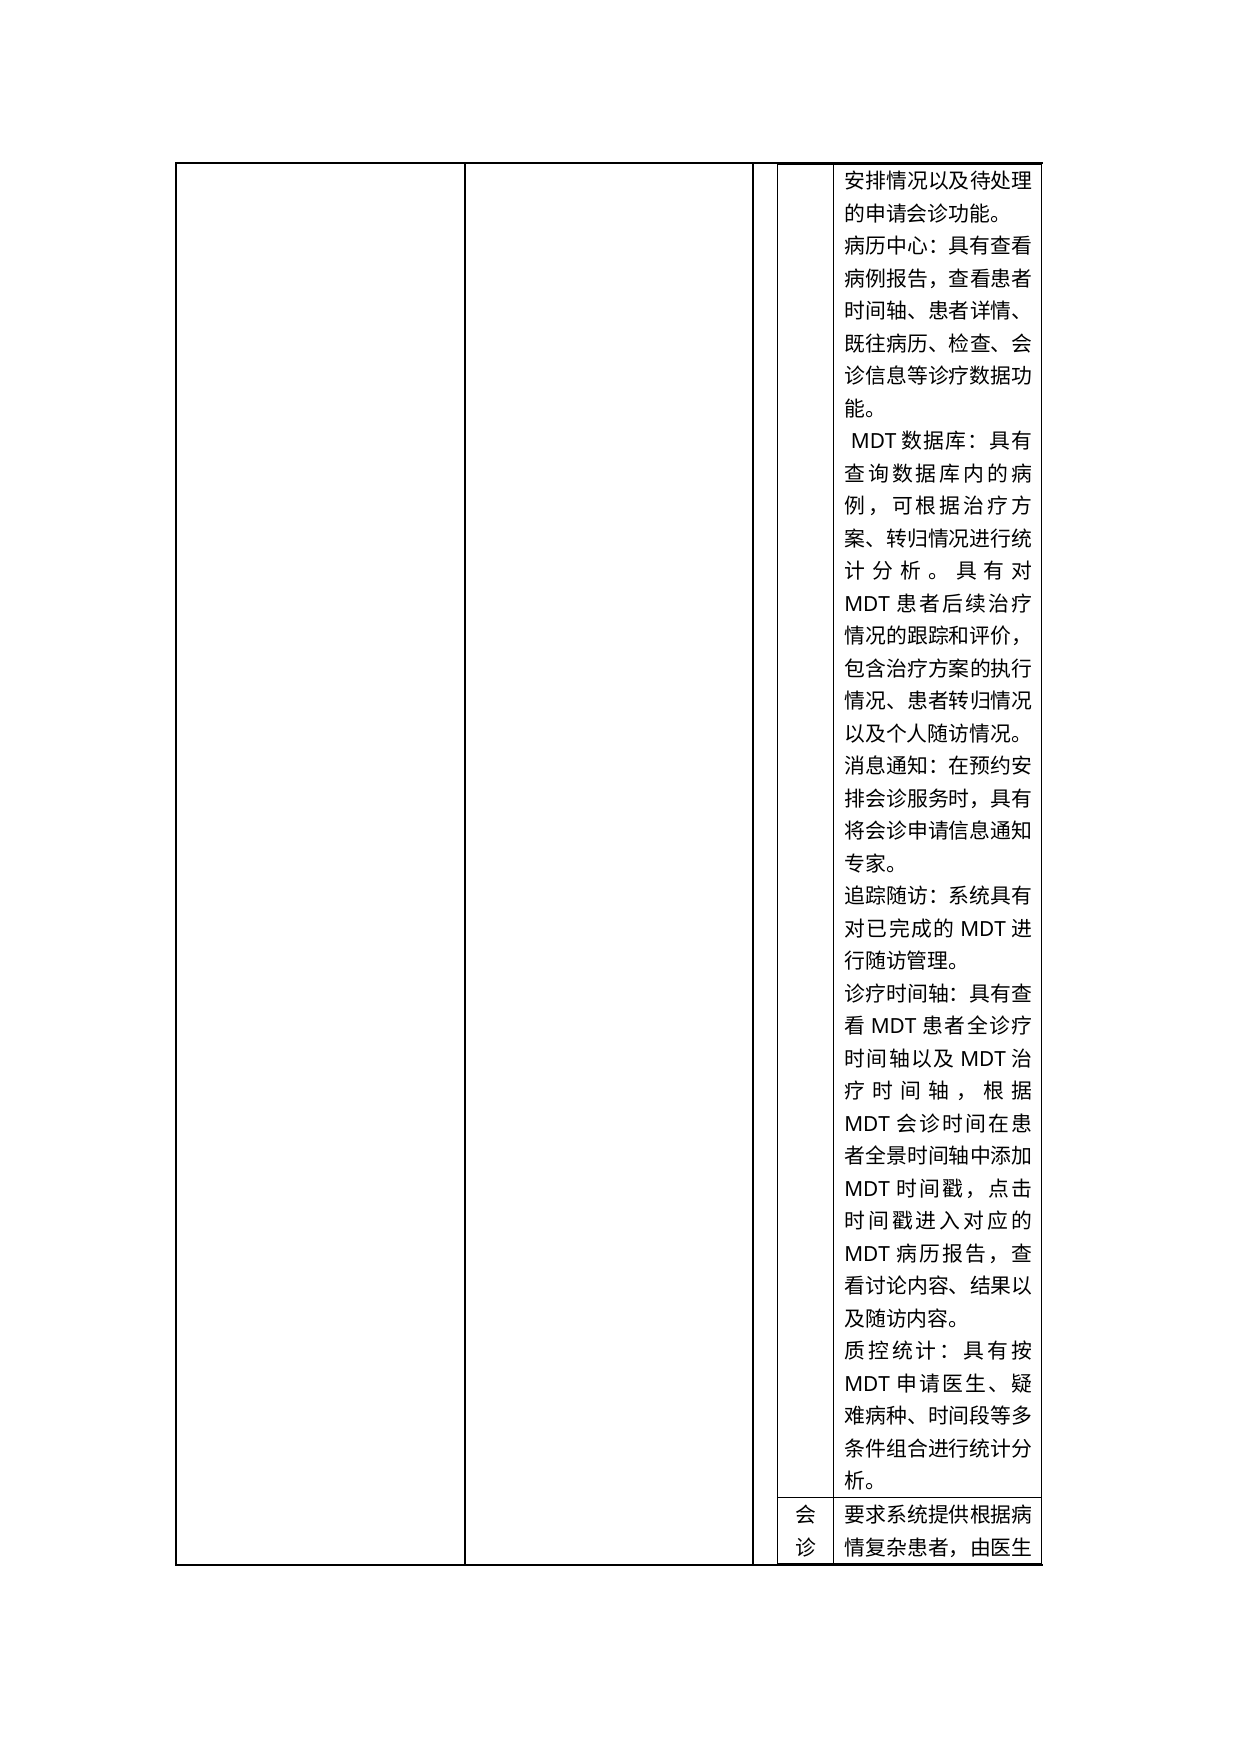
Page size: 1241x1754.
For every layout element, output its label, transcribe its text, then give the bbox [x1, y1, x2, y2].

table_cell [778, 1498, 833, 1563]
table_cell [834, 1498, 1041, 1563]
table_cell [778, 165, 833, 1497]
table_cell 1 [466, 164, 752, 1564]
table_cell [834, 165, 1041, 1497]
table_cell [177, 164, 464, 1564]
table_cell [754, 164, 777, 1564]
